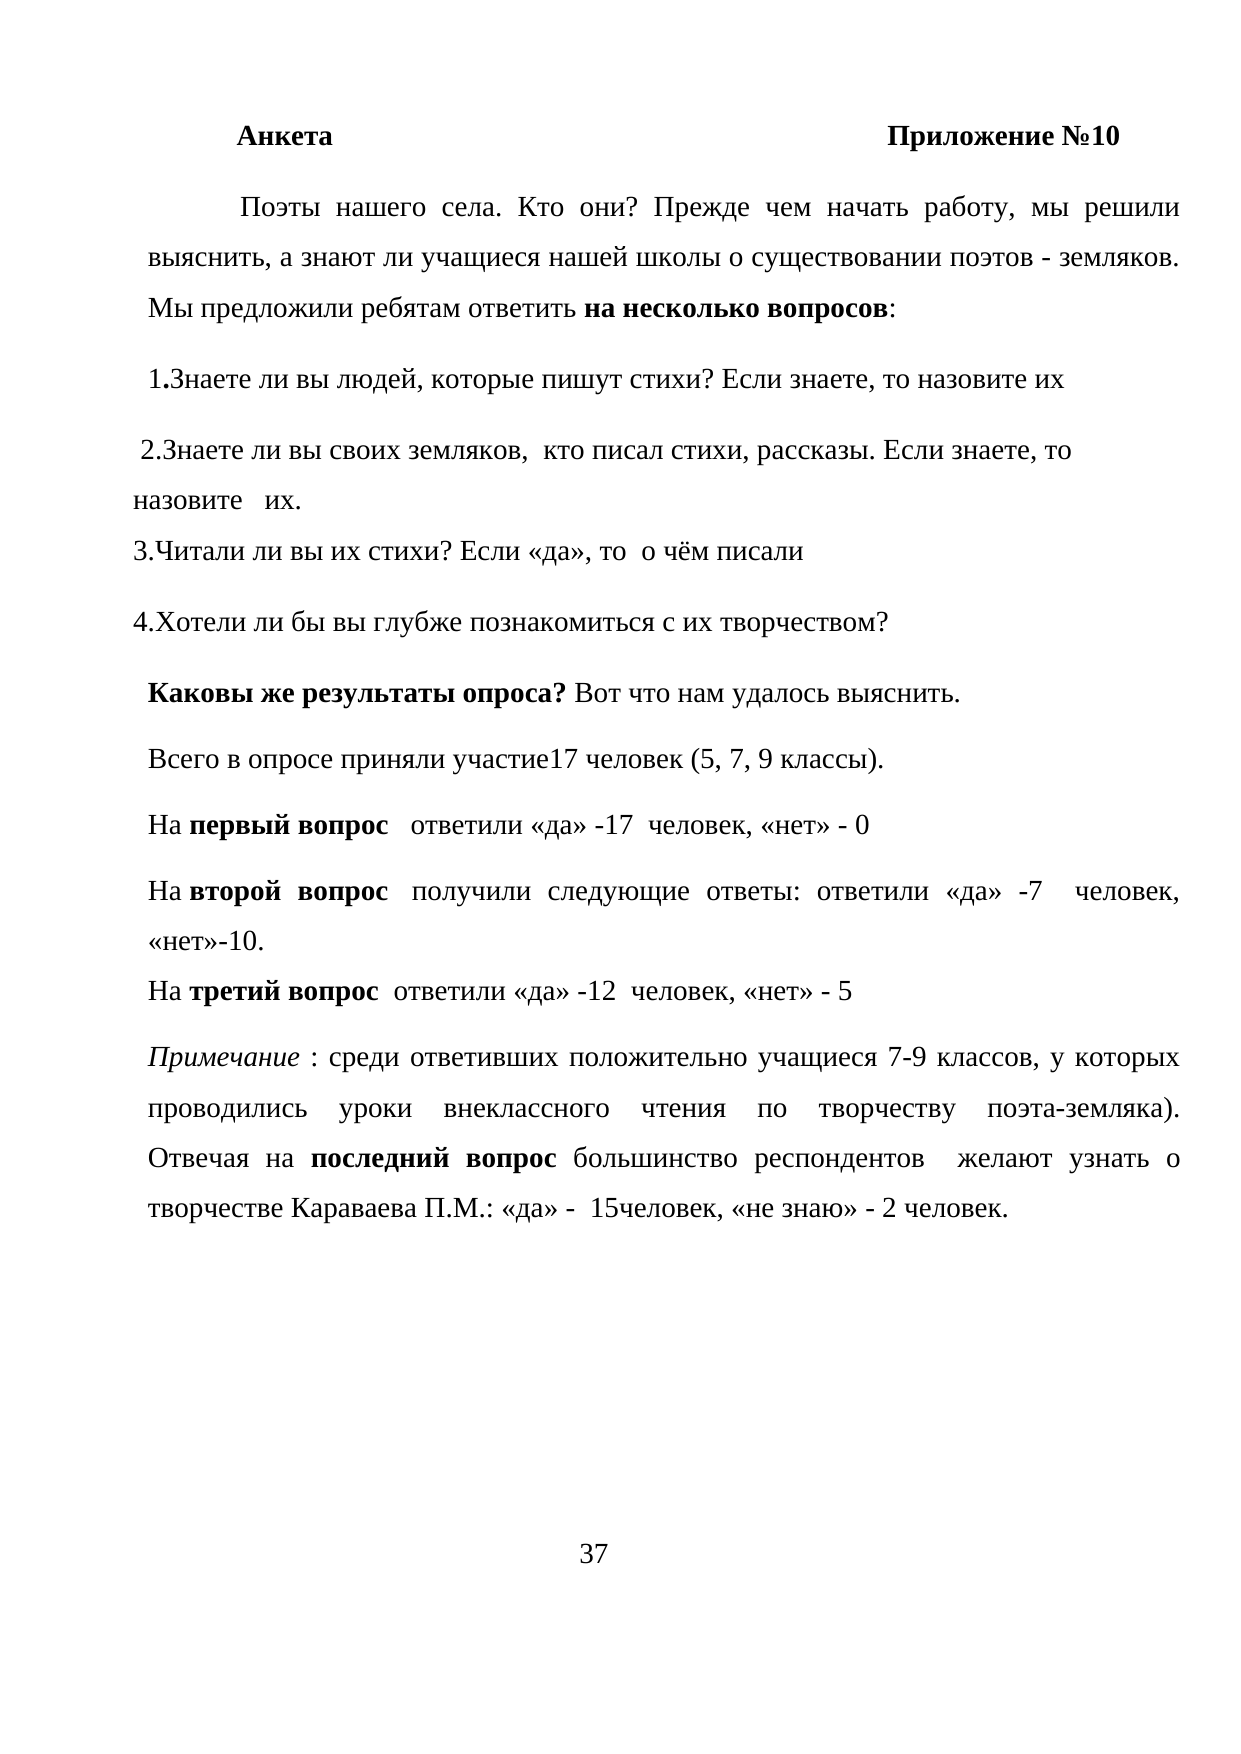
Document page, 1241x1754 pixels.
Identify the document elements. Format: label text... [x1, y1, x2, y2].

text Поэты нашего села. Кто они? Прежде чем начать работу, мы решили выяснить, а знают ли учащиеся нашей школы о существовании поэтов - земляков. Мы предложили ребятам ответить на несколько вопросов: [148, 189, 1181, 323]
text Каковы же результаты опроса? Вот что нам удалось выяснить. [148, 675, 1181, 709]
text Всего в опросе приняли участие17 человек (5, 7, 9 классы). [148, 741, 1181, 774]
text На второй вопрос получили следующие ответы: ответили «да» -7 человек, «нет»-10. На третий вопрос ответили «да» -12 человек, «нет» - 5 [148, 873, 1181, 1007]
text На первый вопрос ответили «да» -17 человек, «нет» - 0 [148, 807, 1181, 841]
text 4.Хотели ли бы вы глубже познакомиться с их творчеством? [133, 604, 1181, 637]
text Анкета Приложение №10 [148, 118, 1181, 152]
text 2.Знаете ли вы своих земляков, кто писал стихи, рассказы. Если знаете, то назовите их. 3.Читали ли вы их стихи? Если «да», то о чём писали [133, 432, 1181, 566]
text 1.Знаете ли вы людей, которые пишут стихи? Если знаете, то назовите их [148, 361, 1181, 394]
text Примечание : среди ответивших положительно учащиеся 7-9 классов, у которых проводились уроки внеклассного чтения по творчеству поэта-земляка). Отвечая на последний вопрос большинство респондентов желают узнать о творчестве Караваева П.М.: «да» - 15человек, «не знаю» - 2 человек. [148, 1039, 1181, 1224]
text 37 [148, 1536, 1181, 1569]
